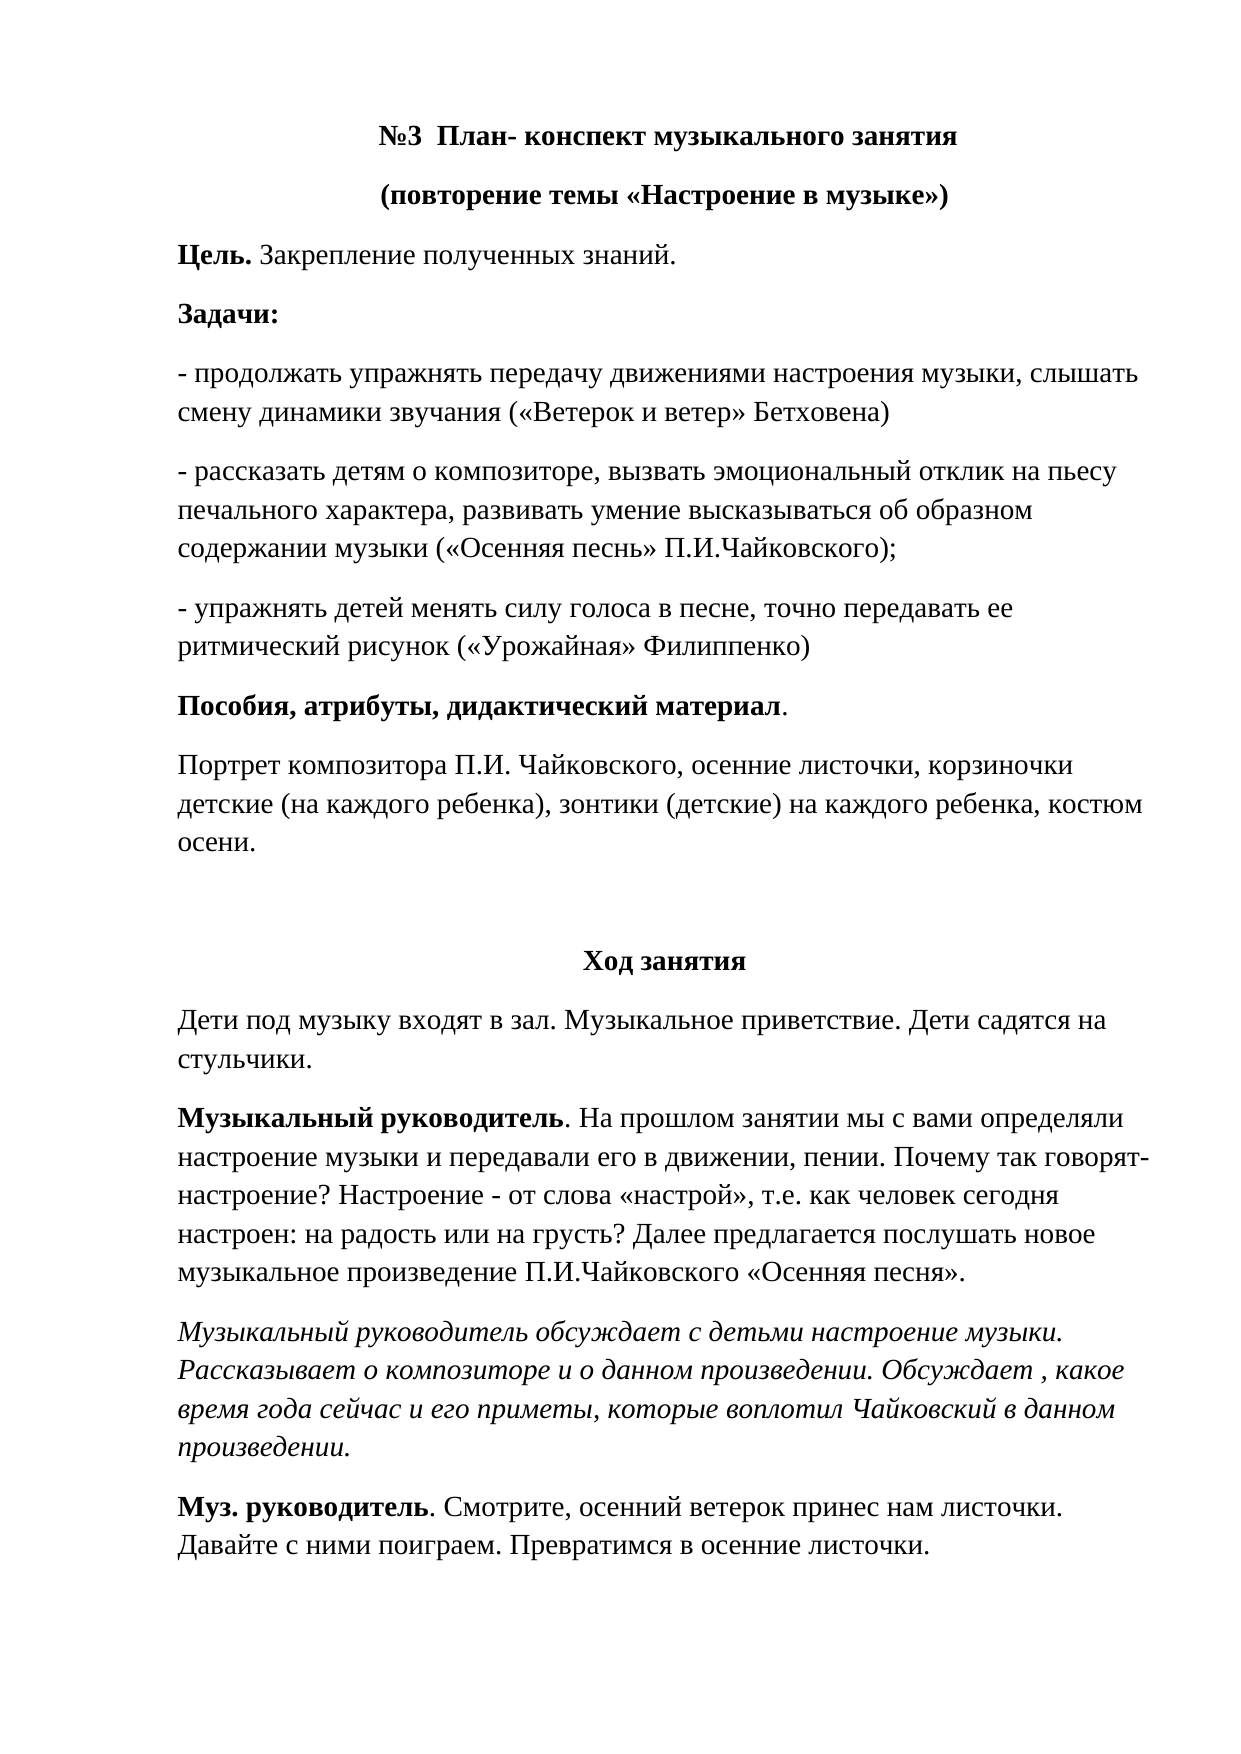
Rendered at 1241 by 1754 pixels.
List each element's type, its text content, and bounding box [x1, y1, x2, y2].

text Портрет композитора П.И. Чайковского, осенние листочки, корзиночки детские (на каждого ребенка), зонтики (детские) на каждого ребенка, костюм осени. [177, 747, 1152, 858]
text Задачи: [177, 296, 1152, 330]
text (повторение темы «Настроение в музыке») [177, 177, 1152, 211]
text Музыкальный руководитель. На прошлом занятии мы с вами определяли настроение музыки и передавали его в движении, пении. Почему так говорят- настроение? Настроение - от слова «настрой», т.е. как человек сегодня настроен: на радость или на грусть? Далее предлагается послушать новое музыкальное произведение П.И.Чайковского «Осенняя песня». [177, 1100, 1152, 1288]
text Дети под музыку входят в зал. Музыкальное приветствие. Дети садятся на стульчики. [177, 1002, 1152, 1074]
text Музыкальный руководитель обсуждает с детьми настроение музыки. Рассказывает о композиторе и о данном произведении. Обсуждает , какое время года сейчас и его приметы, которые воплотил Чайковский в данном произведении. [177, 1314, 1152, 1463]
text Пособия, атрибуты, дидактический материал. [177, 688, 1152, 721]
text - продолжать упражнять передачу движениями настроения музыки, слышать смену динамики звучания («Ветерок и ветер» Бетховена) [177, 356, 1152, 428]
text №3 План- конспект музыкального занятия [177, 118, 1152, 152]
text Ход занятия [177, 943, 1152, 977]
text Цель. Закрепление полученных знаний. [177, 237, 1152, 270]
text - рассказать детям о композиторе, вызвать эмоциональный отклик на пьесу печального характера, развивать умение высказываться об образном содержании музыки («Осенняя песнь» П.И.Чайковского); [177, 453, 1152, 564]
text Муз. руководитель. Смотрите, осенний ветерок принес нам листочки. Давайте с ними поиграем. Превратимся в осенние листочки. [177, 1489, 1152, 1561]
text - упражнять детей менять силу голоса в песне, точно передавать ее ритмический рисунок («Урожайная» Филиппенко) [177, 590, 1152, 662]
